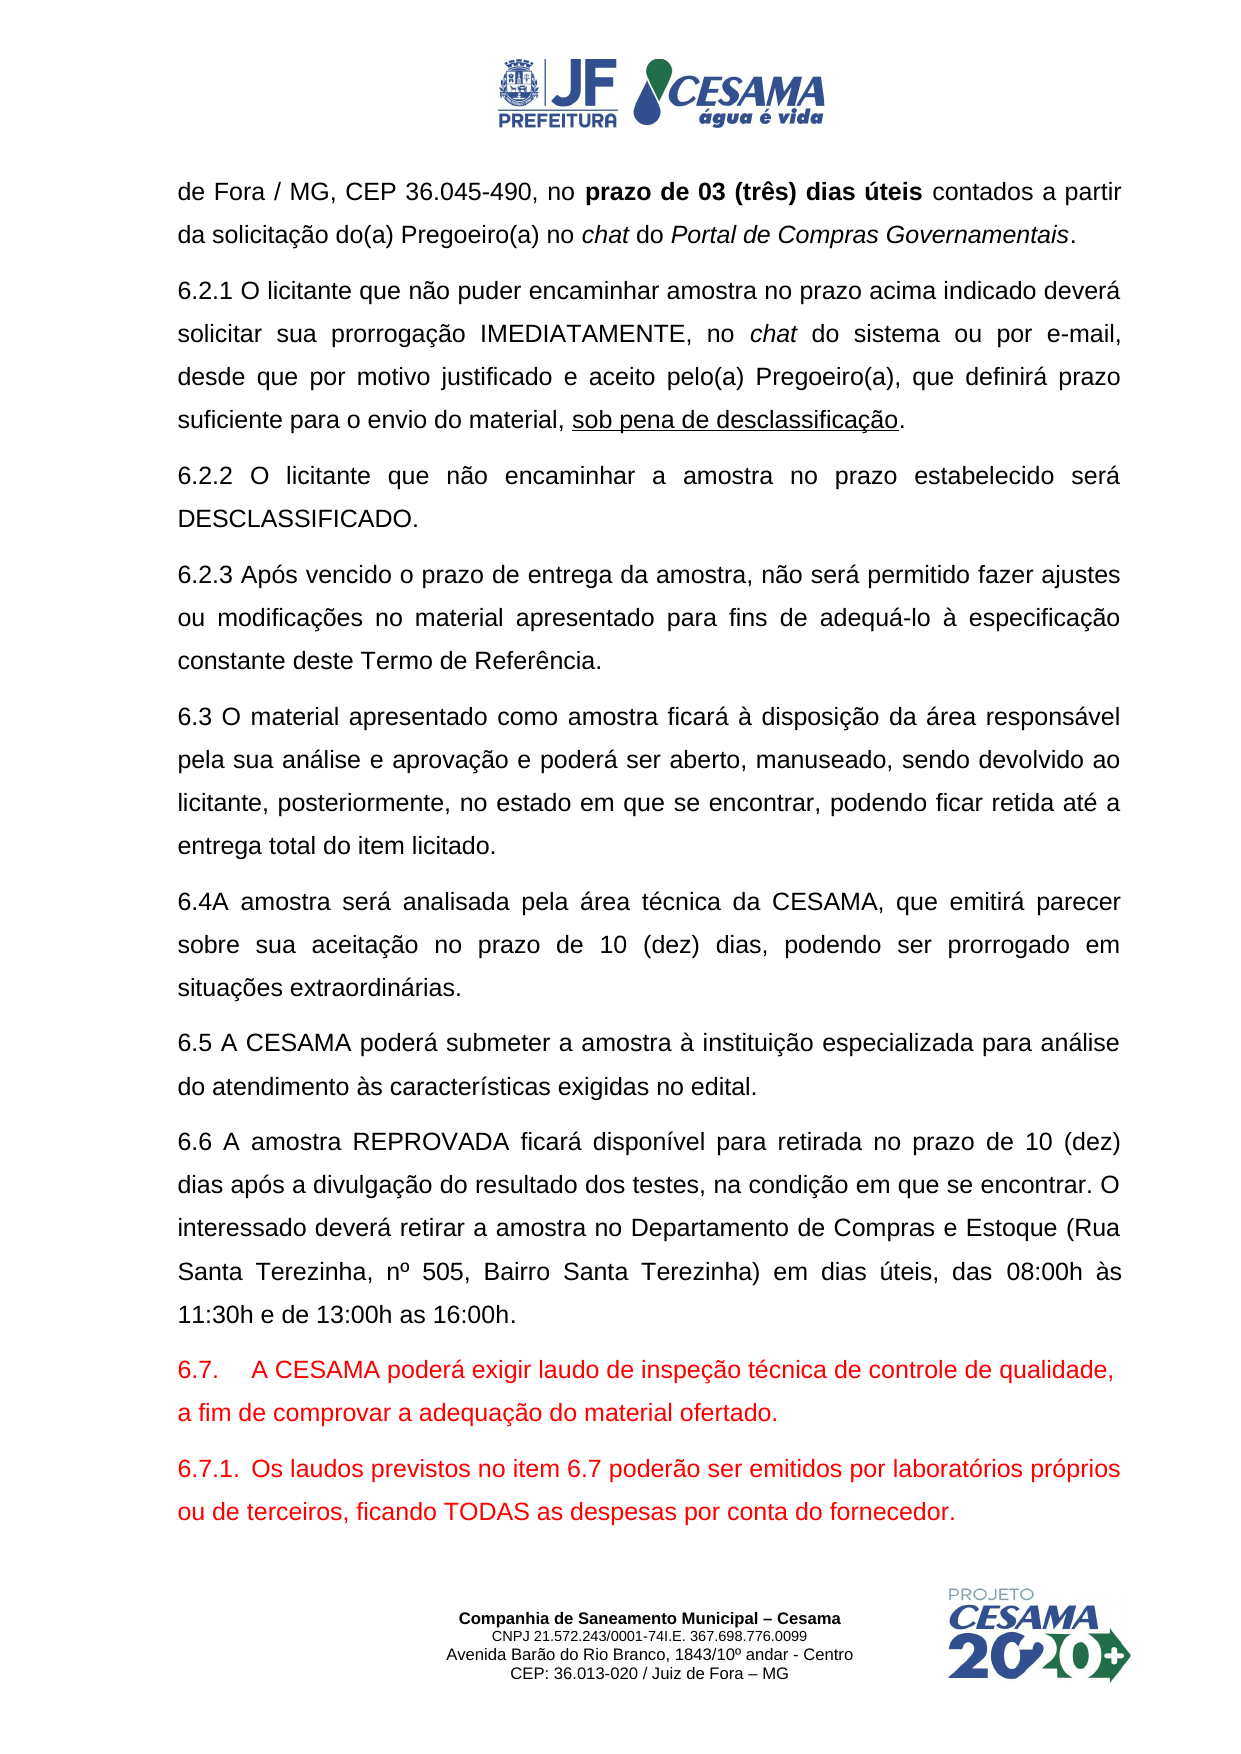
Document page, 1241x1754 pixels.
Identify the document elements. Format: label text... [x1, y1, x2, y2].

text 6.5 A CESAMA poderá submeter a amostra à instituição especializada para análise do atendimento às características exigidas no edital. [177, 1028, 1122, 1100]
text 6.2.3 Após vencido o prazo de entrega da amostra, não será permitido fazer ajustes ou modificações no material apresentado para fins de adequá-lo à especificação constante deste Termo de Referência. [177, 560, 1122, 675]
list Os laudos previstos no item 6.7 poderão ser emitidos por laboratórios próprios ou de terceiros, ficando TODAS as despesas por conta do fornecedor. [177, 1454, 1122, 1526]
text 6.6 A amostra REPROVADA ficará disponível para retirada no prazo de 10 (dez) dias após a divulgação do resultado dos testes, na condição em que se encontrar. O interessado deverá retirar a amostra no Departamento de Compras e Estoque (Rua Santa Terezinha, nº 505, Bairro Santa Terezinha) em dias úteis, das 08:00h às 11:30h e de 13:00h as 16:00h. [177, 1127, 1122, 1328]
picture [948, 1588, 1131, 1683]
text 6.4A amostra será analisada pela área técnica da CESAMA, que emitirá parecer sobre sua aceitação no prazo de 10 (dez) dias, podendo ser prorrogado em situações extraordinárias. [177, 887, 1122, 1002]
list A CESAMA poderá exigir laudo de inspeção técnica de controle de qualidade, a fim de comprovar a adequação do material ofertado. [177, 1355, 1122, 1427]
text 6.2.1 O licitante que não puder encaminhar amostra no prazo acima indicado deverá solicitar sua prorrogação IMEDIATAMENTE, no chat do sistema ou por e-mail, desde que por motivo justificado e aceito pelo(a) Pregoeiro(a), que definirá prazo suficiente para o envio do material, sob pena de desclassificação. [177, 276, 1122, 434]
text 6.3 O material apresentado como amostra ficará à disposição da área responsável pela sua análise e aprovação e poderá ser aberto, manuseado, sendo devolvido ao licitante, posteriormente, no estado em que se encontrar, podendo ficar retida até a entrega total do item licitado. [177, 702, 1122, 860]
text 6.2.2 O licitante que não encaminhar a amostra no prazo estabelecido será DESCLASSIFICADO. [177, 461, 1122, 533]
picture [497, 59, 825, 128]
